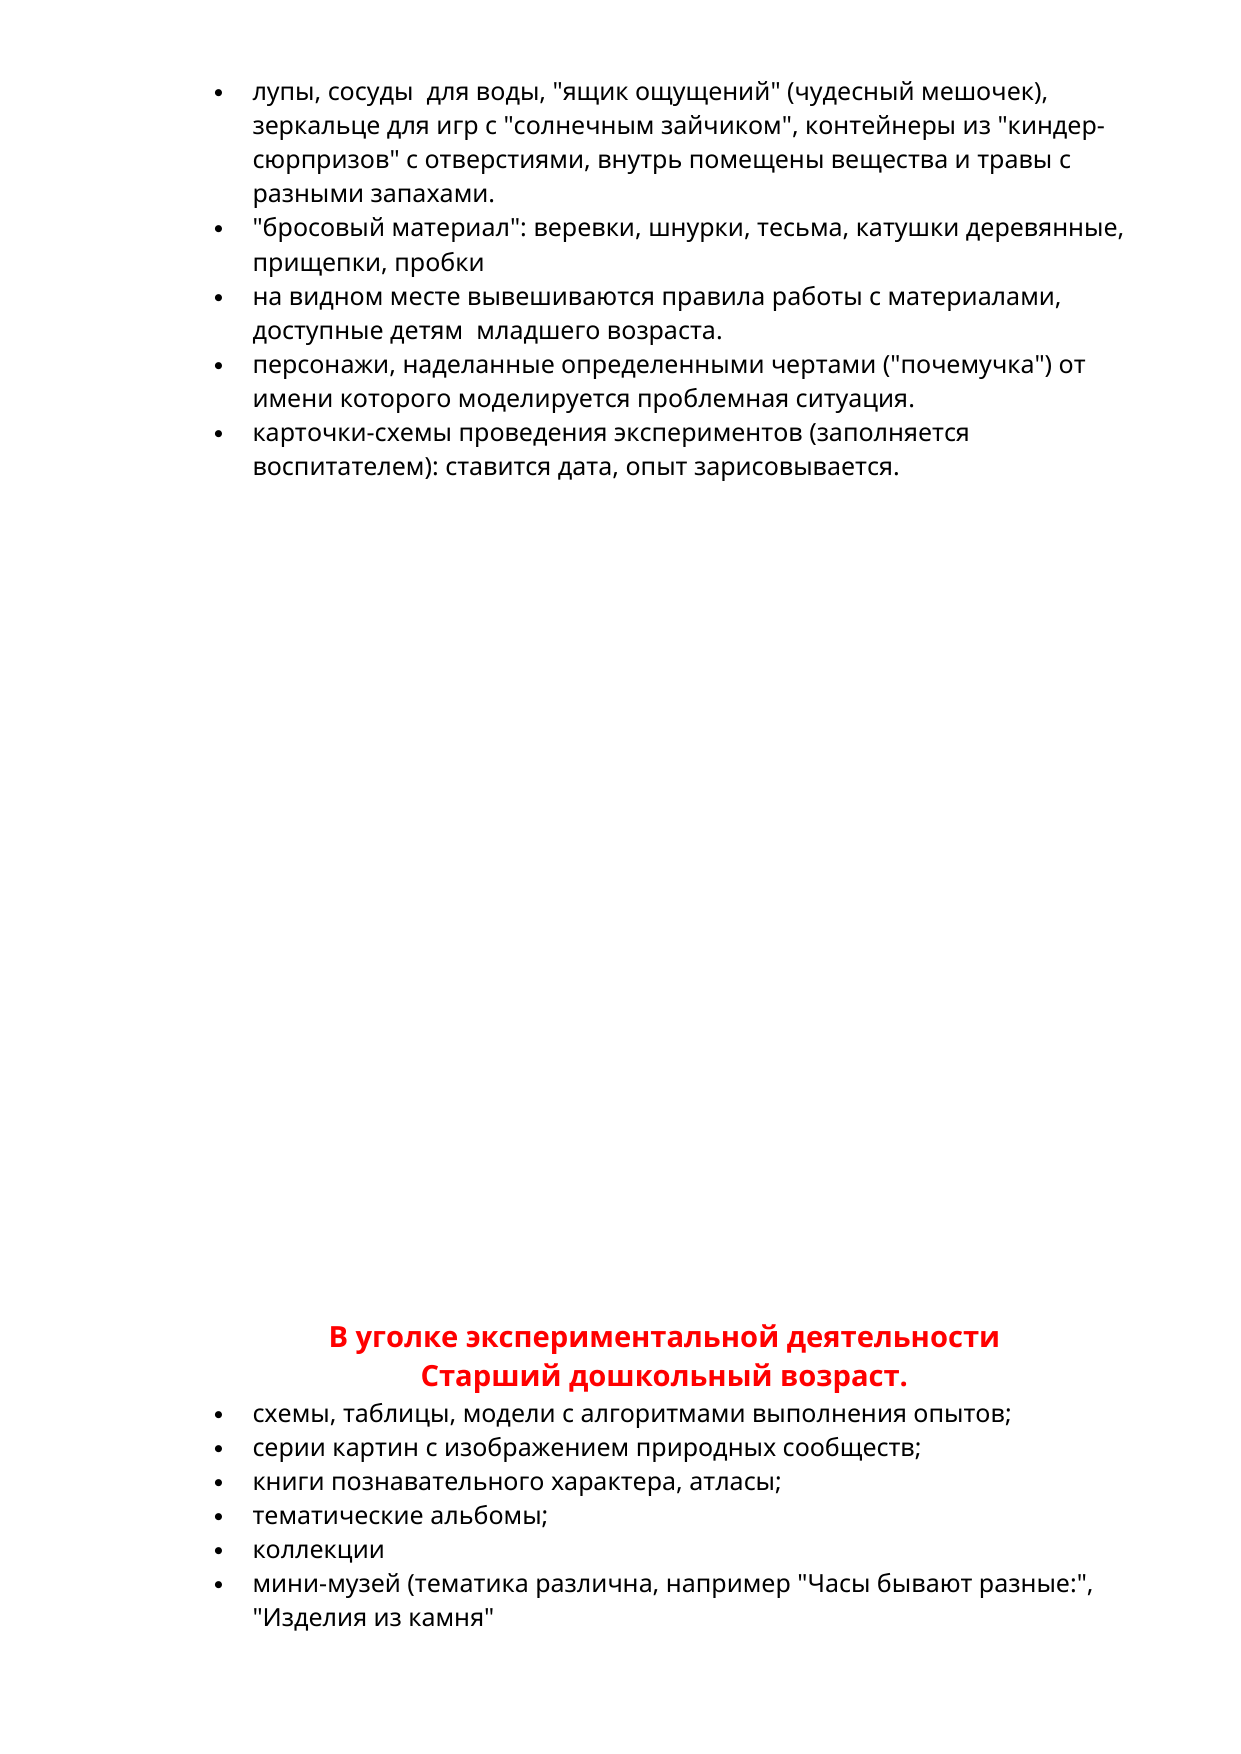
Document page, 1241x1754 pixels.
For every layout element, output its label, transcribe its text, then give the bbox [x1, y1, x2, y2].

list тематические альбомы; [215, 1498, 1152, 1532]
list книги познавательного характера, атласы; [215, 1463, 1152, 1498]
text В уголке экспериментальной деятельности [177, 1316, 1152, 1356]
list карточки-схемы проведения экспериментов (заполняется воспитателем): ставится дата, опыт зарисовывается. [215, 414, 1152, 483]
list "бросовый материал": веревки, шнурки, тесьма, катушки деревянные, прищепки, пробки [215, 210, 1152, 278]
list мини-музей (тематика различна, например "Часы бывают разные:", "Изделия из камня" [215, 1566, 1152, 1634]
list на видном месте вывешиваются правила работы с материалами, доступные детям младшего возраста. [215, 278, 1152, 346]
list схемы, таблицы, модели с алгоритмами выполнения опытов; [215, 1395, 1152, 1429]
list лупы, сосуды для воды, "ящик ощущений" (чудесный мешочек), зеркальце для игр с "солнечным зайчиком", контейнеры из "киндер-сюрпризов" с отверстиями, внутрь помещены вещества и травы с разными запахами. [215, 74, 1152, 210]
list персонажи, наделанные определенными чертами ("почемучка") от имени которого моделируется проблемная ситуация. [215, 346, 1152, 414]
list серии картин с изображением природных сообществ; [215, 1429, 1152, 1463]
list коллекции [215, 1532, 1152, 1566]
text Старший дошкольный возраст. [177, 1356, 1152, 1395]
